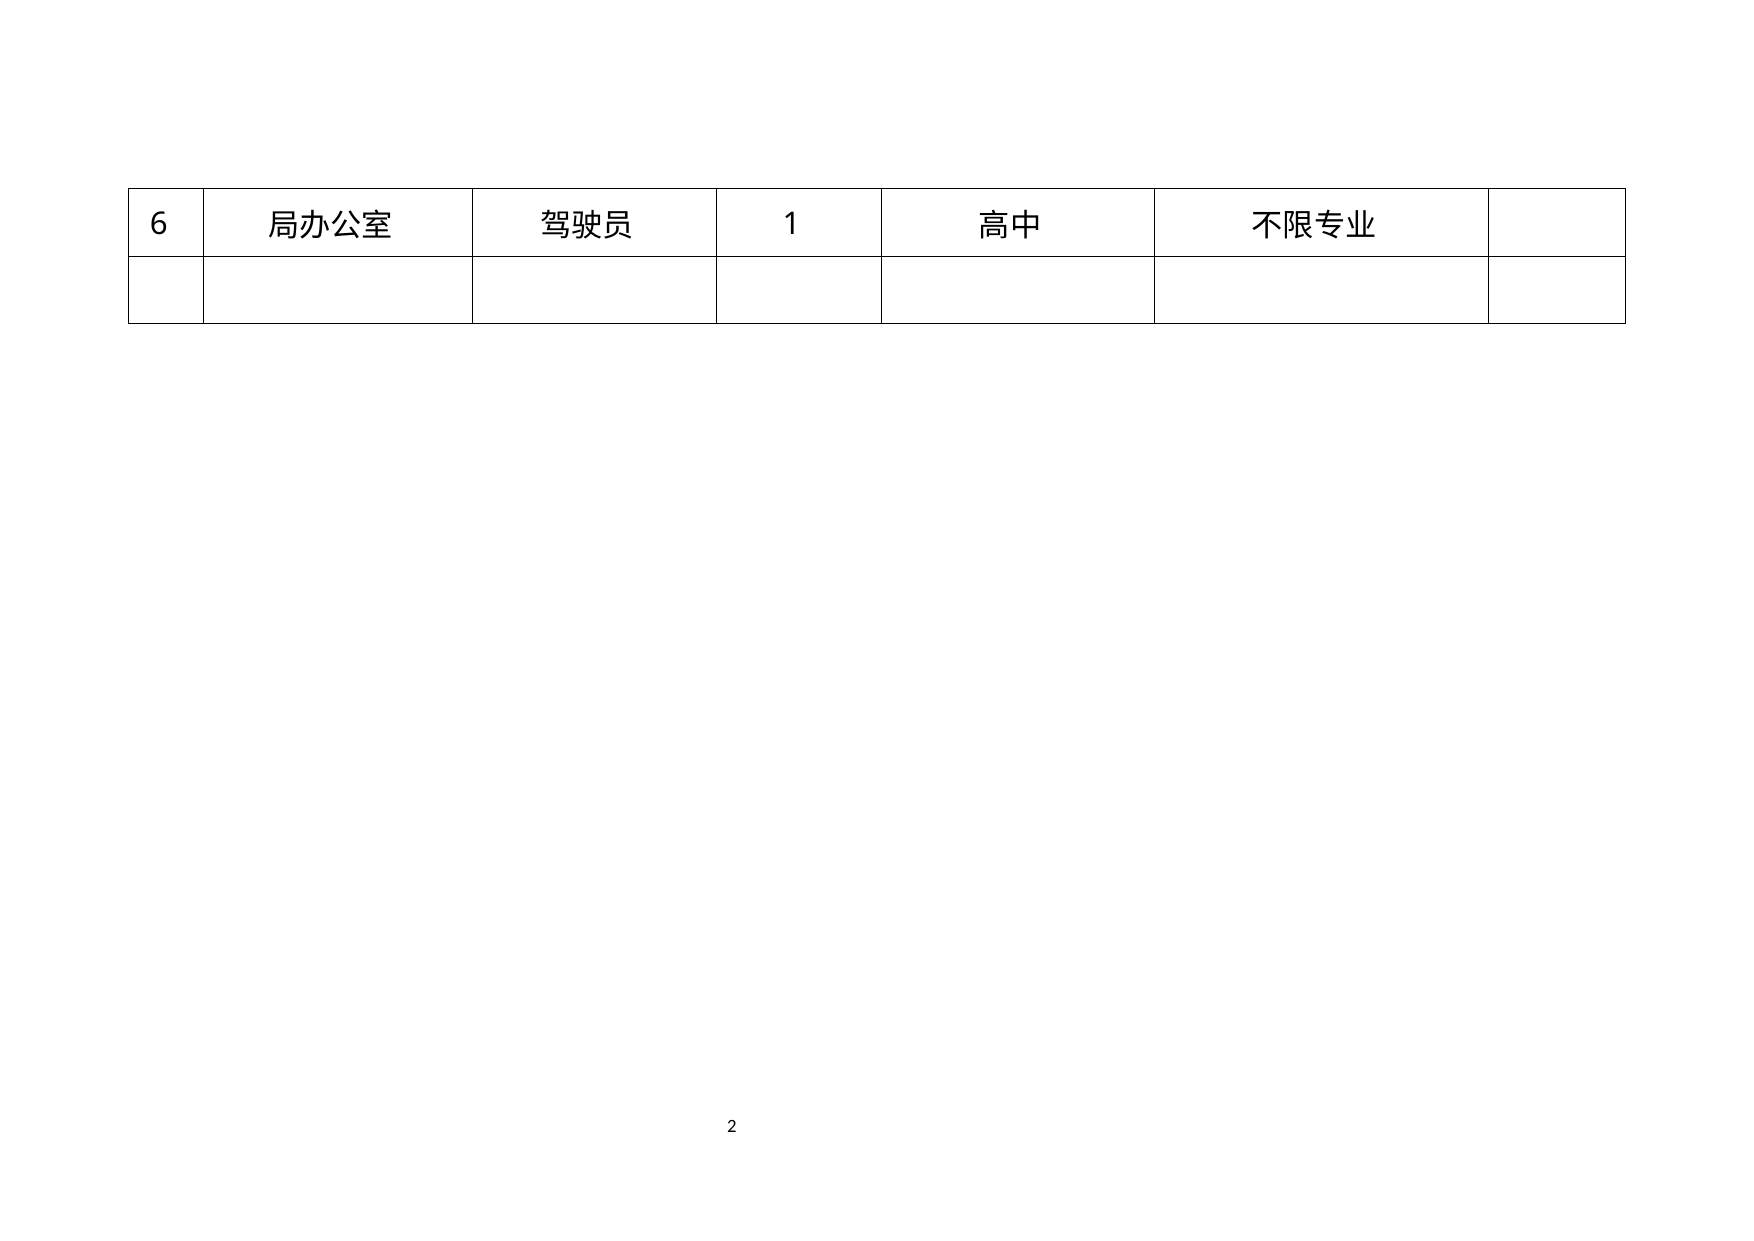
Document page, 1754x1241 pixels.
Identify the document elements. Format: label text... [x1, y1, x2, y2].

table_cell 高中 [882, 189, 1154, 256]
table_cell 1 [717, 189, 881, 256]
table_cell 局办公室 [204, 189, 472, 256]
table_cell [717, 257, 881, 323]
table_cell [882, 257, 1154, 323]
table_cell [129, 257, 203, 323]
table_cell 不限专业 [1155, 189, 1488, 256]
table_cell [1489, 257, 1625, 323]
table_cell [204, 257, 472, 323]
table_cell [1489, 189, 1625, 256]
table_cell [473, 257, 716, 323]
table_cell 驾驶员 [473, 189, 716, 256]
table_cell [1155, 257, 1488, 323]
table_cell 6 [129, 189, 203, 256]
